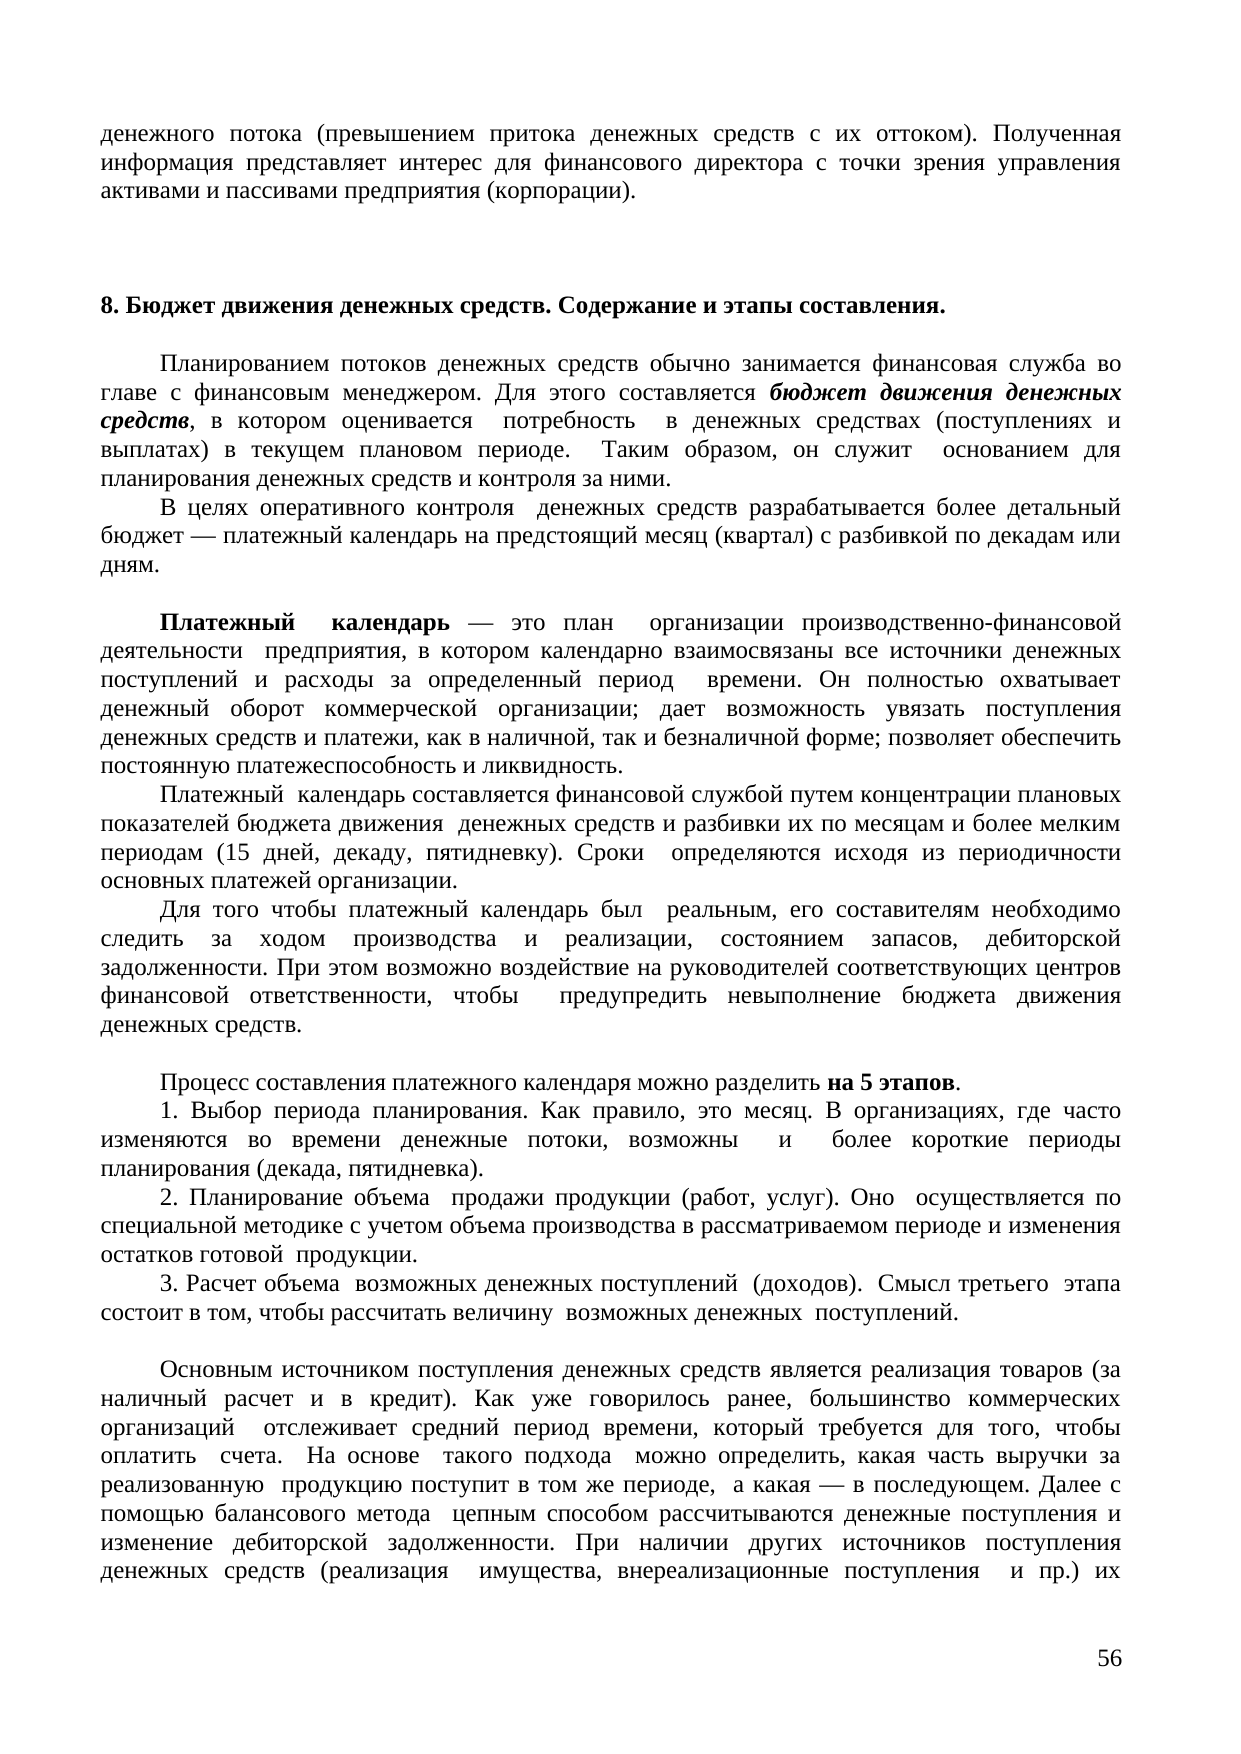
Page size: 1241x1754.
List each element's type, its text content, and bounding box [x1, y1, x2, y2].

text Процесс составления платежного календаря можно разделить на 5 этапов. [100, 1067, 1122, 1096]
text 8. Бюджет движения денежных средств. Содержание и этапы составления. [100, 291, 1122, 319]
text Планированием потоков денежных средств обычно занимается финансовая служба во главе с финансовым менеджером. Для этого составляется бюджет движения денежных средств, в котором оценивается потребность в денежных средствах (поступлениях и выплатах) в текущем плановом периоде. Таким образом, он служит основанием для планирования денежных средств и контроля за ними. [100, 348, 1122, 492]
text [100, 118, 1122, 204]
text Платежный календарь — это план организации производственно-финансовой деятельности предприятия, в котором календарно взаимосвязаны все источники денежных поступлений и расходы за определенный период времени. Он полностью охватывает денежный оборот коммерческой организации; дает возможность увязать поступления денежных средств и платежи, как в наличной, так и безналичной форме; позволяет обеспечить постоянную платежеспособность и ликвидность. [100, 607, 1122, 779]
text 3. Расчет объема возможных денежных поступлений (доходов). Смысл третьего этапа состоит в том, чтобы рассчитать величину возможных денежных поступлений. [100, 1268, 1122, 1326]
text В целях оперативного контроля денежных средств разрабатывается более детальный бюджет — платежный календарь на предстоящий месяц (квартал) с разбивкой по декадам или дням. [100, 492, 1122, 578]
text 2. Планирование объема продажи продукции (работ, услуг). Оно осуществляется по специальной методике с учетом объема производства в рассматриваемом периоде и изменения остатков готовой продукции. [100, 1182, 1122, 1268]
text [100, 1354, 1122, 1584]
text Платежный календарь составляется финансовой службой путем концентрации плановых показателей бюджета движения денежных средств и разбивки их по месяцам и более мелким периодам (15 дней, декаду, пятидневку). Сроки определяются исходя из периодичности основных платежей организации. [100, 779, 1122, 894]
text 1. Выбор периода планирования. Как правило, это месяц. В организациях, где часто изменяются во времени денежные потоки, возможны и более короткие периоды планирования (декада, пятидневка). [100, 1096, 1122, 1182]
text Для того чтобы платежный календарь был реальным, его составителям необходимо следить за ходом производства и реализации, состоянием запасов, дебиторской задолженности. При этом возможно воздействие на руководителей соответствующих центров финансовой ответственности, чтобы предупредить невыполнение бюджета движения денежных средств. [100, 894, 1122, 1038]
